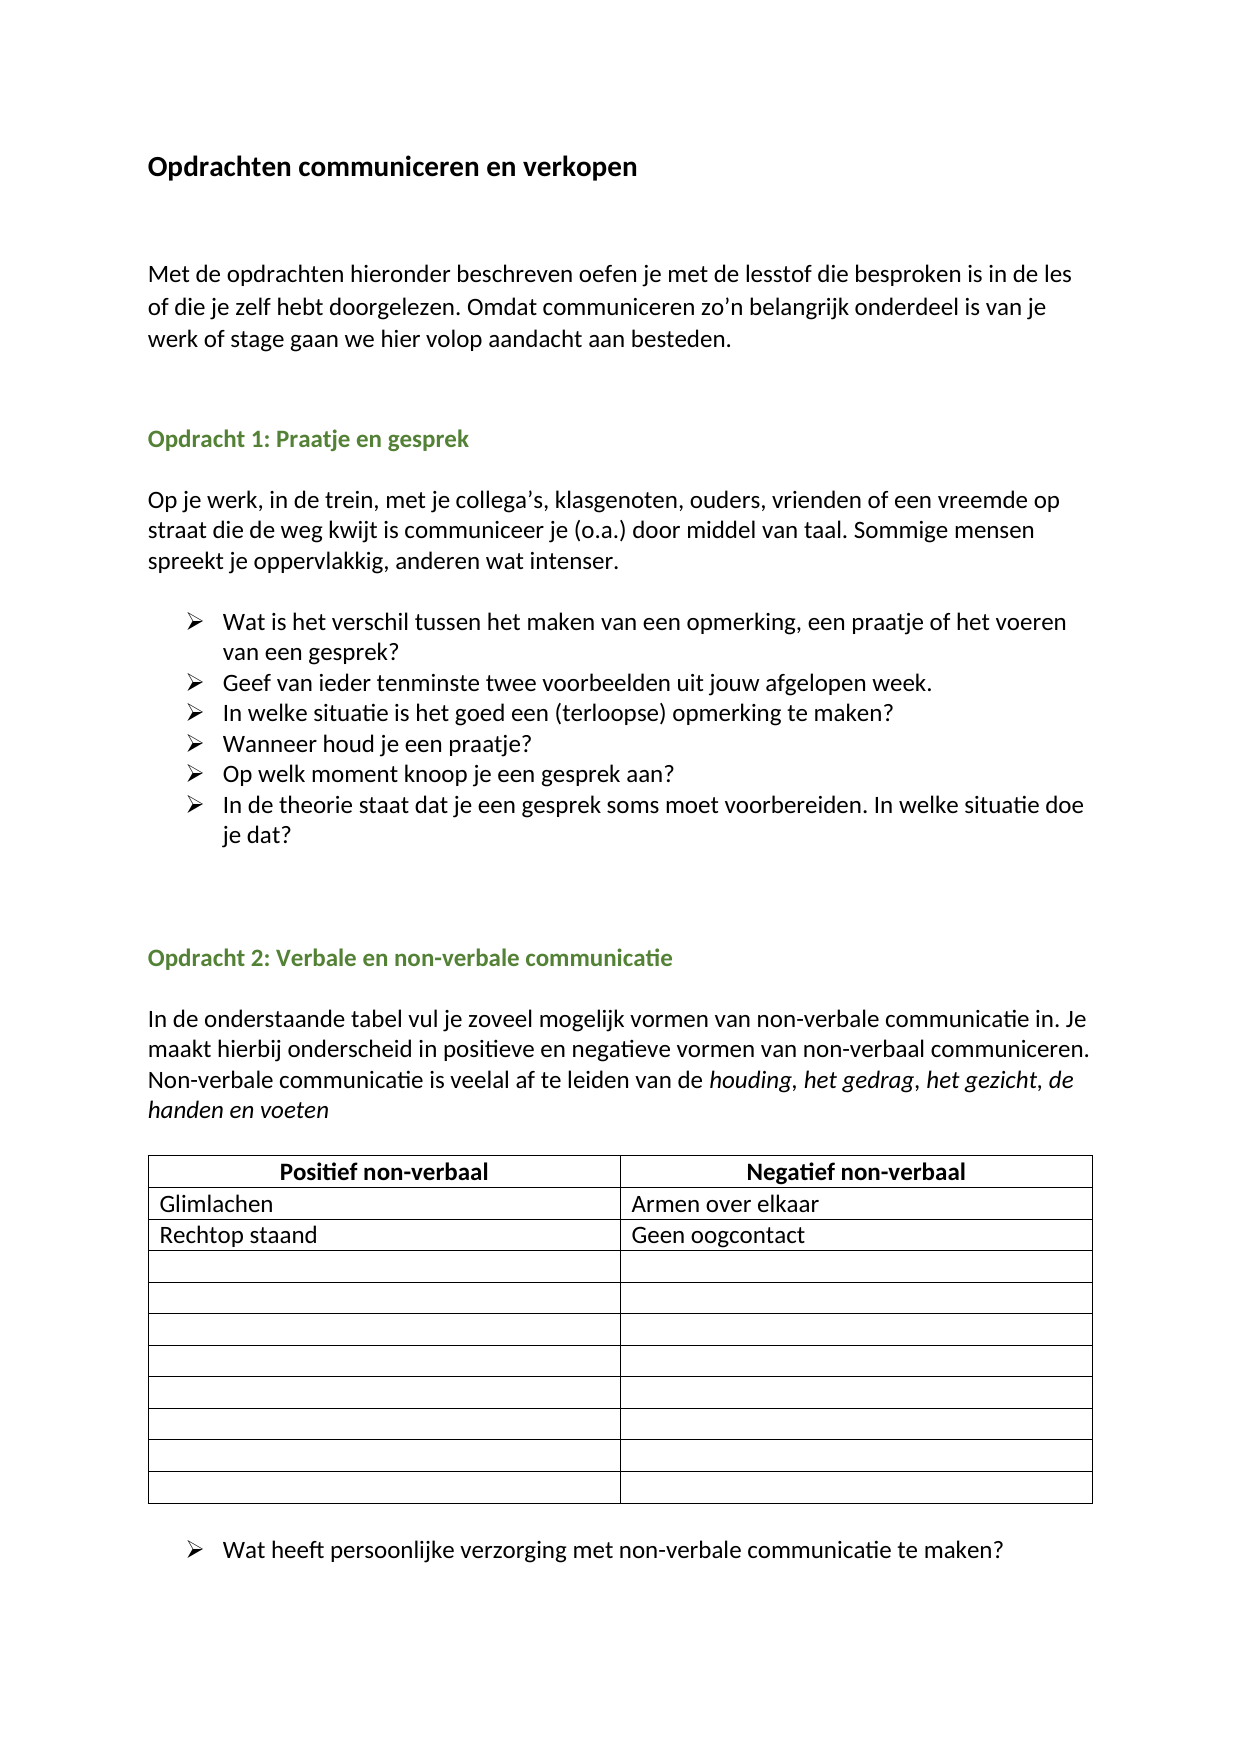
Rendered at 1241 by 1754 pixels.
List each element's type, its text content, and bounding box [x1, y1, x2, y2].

table_cell [621, 1377, 1092, 1408]
text Opdracht 1: Praatje en gesprek [148, 423, 1093, 453]
text In de onderstaande tabel vul je zoveel mogelijk vormen van non-verbale communicatie in. Je maakt hierbij onderscheid in positieve en negatieve vormen van non-verbaal communiceren. Non-verbale communicatie is veelal af te leiden van de houding, het gedrag, het gezicht, de handen en voeten [148, 1003, 1093, 1125]
list Wat heeft persoonlijke verzorging met non-verbale communicatie te maken? [185, 1534, 1093, 1564]
list Wat is het verschil tussen het maken van een opmerking, een praatje of het voeren van een gesprek? [185, 606, 1093, 667]
table_cell [621, 1251, 1092, 1282]
table_cell Armen over elkaar [621, 1188, 1092, 1218]
table_cell [621, 1314, 1092, 1345]
table_cell [621, 1346, 1092, 1376]
table_cell [149, 1472, 620, 1502]
table_cell [621, 1409, 1092, 1439]
text Op je werk, in de trein, met je collega’s, klasgenoten, ouders, vrienden of een vreemde op straat die de weg kwijt is communiceer je (o.a.) door middel van taal. Sommige mensen spreekt je oppervlakkig, anderen wat intenser. [148, 484, 1093, 575]
text Opdrachten communiceren en verkopen [148, 148, 1093, 183]
table_cell [621, 1472, 1092, 1502]
table_cell Geen oogcontact [621, 1220, 1092, 1250]
text Met de opdrachten hieronder beschreven oefen je met de lesstof die besproken is in de les of die je zelf hebt doorgelezen. Omdat communiceren zo’n belangrijk onderdeel is van je werk of stage gaan we hier volop aandacht aan besteden. [148, 258, 1093, 354]
text Opdracht 2: Verbale en non-verbale communicatie [148, 942, 1093, 972]
table_cell [621, 1283, 1092, 1313]
table_cell [149, 1377, 620, 1408]
table_cell [149, 1409, 620, 1439]
table_cell [149, 1346, 620, 1376]
table_cell [149, 1283, 620, 1313]
table_cell Rechtop staand [149, 1220, 620, 1250]
list Wanneer houd je een praatje? [185, 728, 1093, 758]
table_cell [621, 1440, 1092, 1471]
list In de theorie staat dat je een gesprek soms moet voorbereiden. In welke situatie doe je dat? [185, 789, 1093, 850]
table_cell [149, 1251, 620, 1282]
list Geef van ieder tenminste twee voorbeelden uit jouw afgelopen week. [185, 667, 1093, 697]
table_cell [149, 1440, 620, 1471]
table_header Negatief non-verbaal [621, 1156, 1092, 1187]
table_header Positief non-verbaal [149, 1156, 620, 1187]
list Op welk moment knoop je een gesprek aan? [185, 758, 1093, 789]
table_cell Glimlachen [149, 1188, 620, 1218]
table_cell [149, 1314, 620, 1345]
list In welke situatie is het goed een (terloopse) opmerking te maken? [185, 697, 1093, 728]
